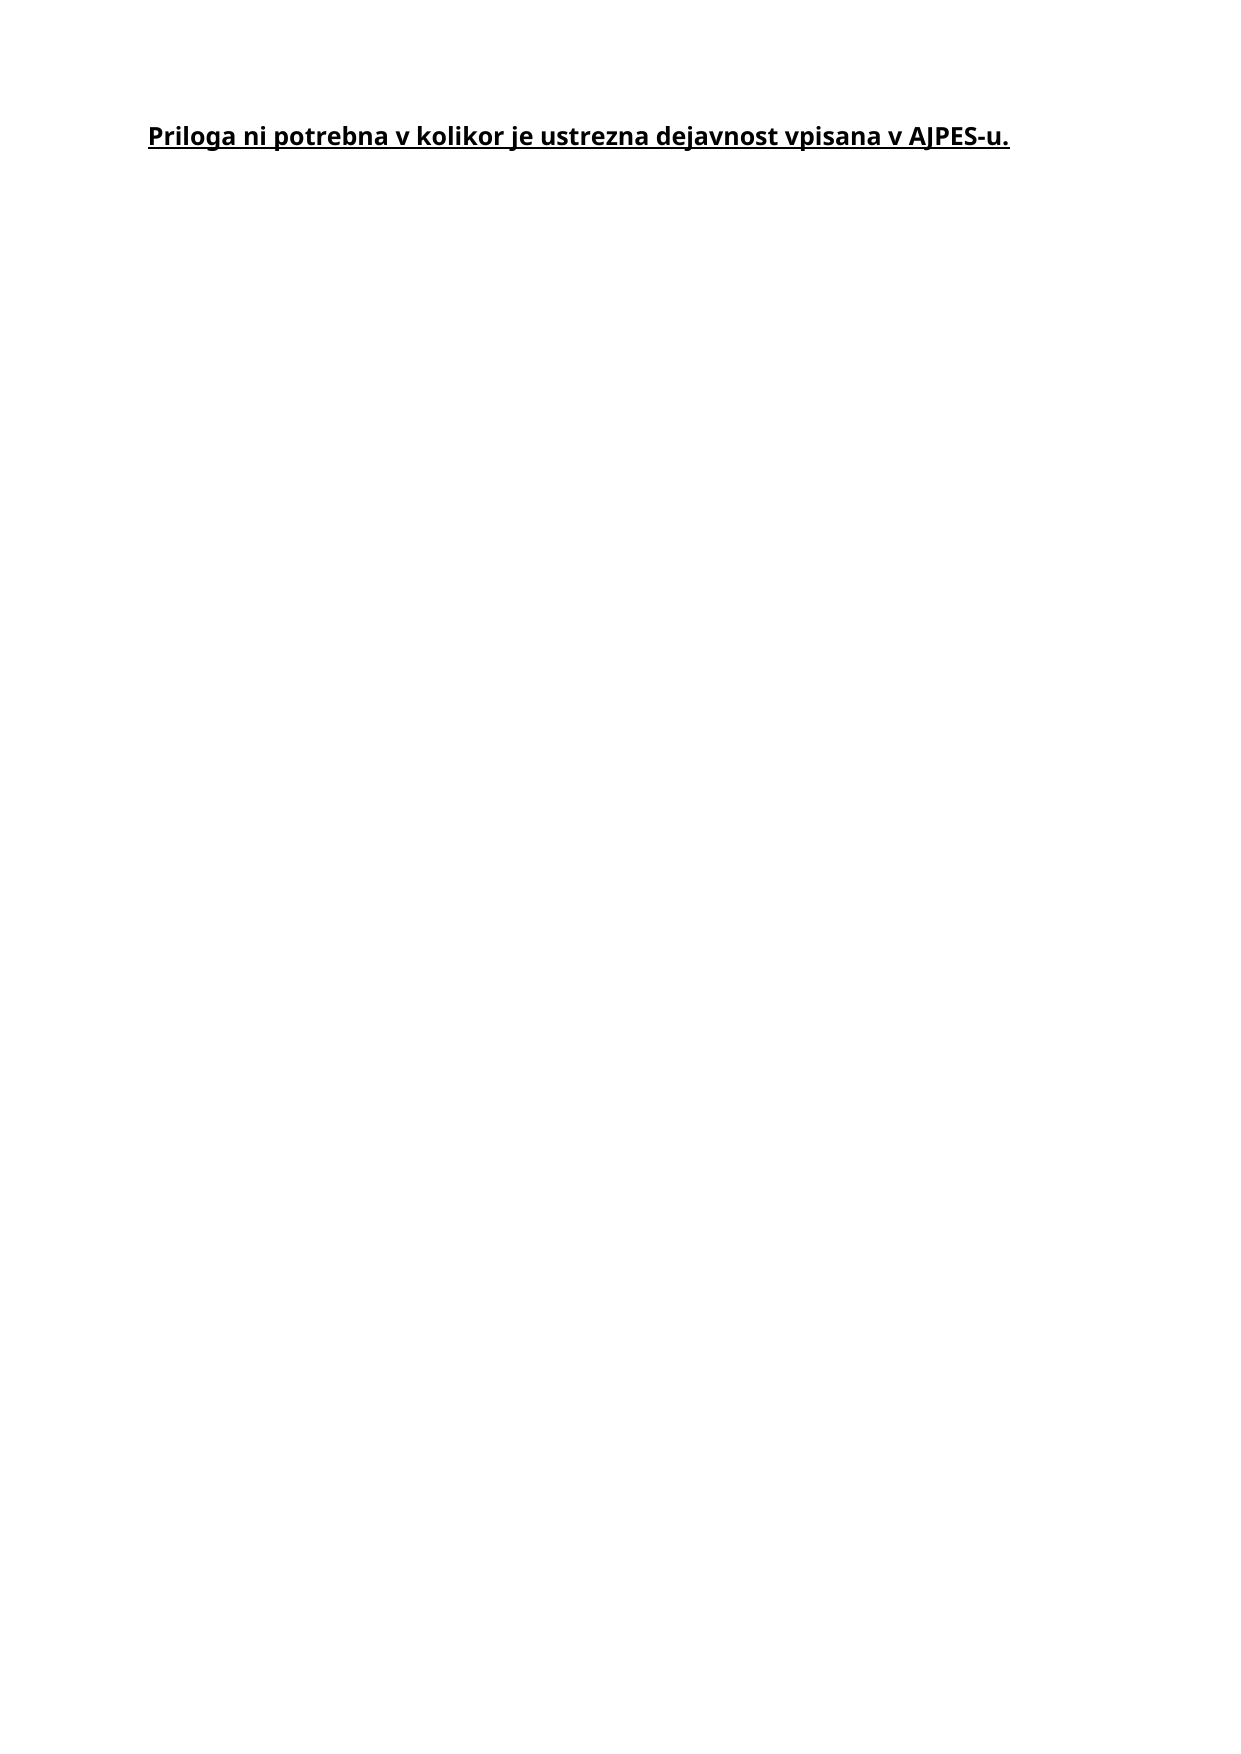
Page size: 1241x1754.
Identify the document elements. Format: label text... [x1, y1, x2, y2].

text Priloga ni potrebna v kolikor je ustrezna dejavnost vpisana v AJPES-u. [148, 118, 1122, 152]
